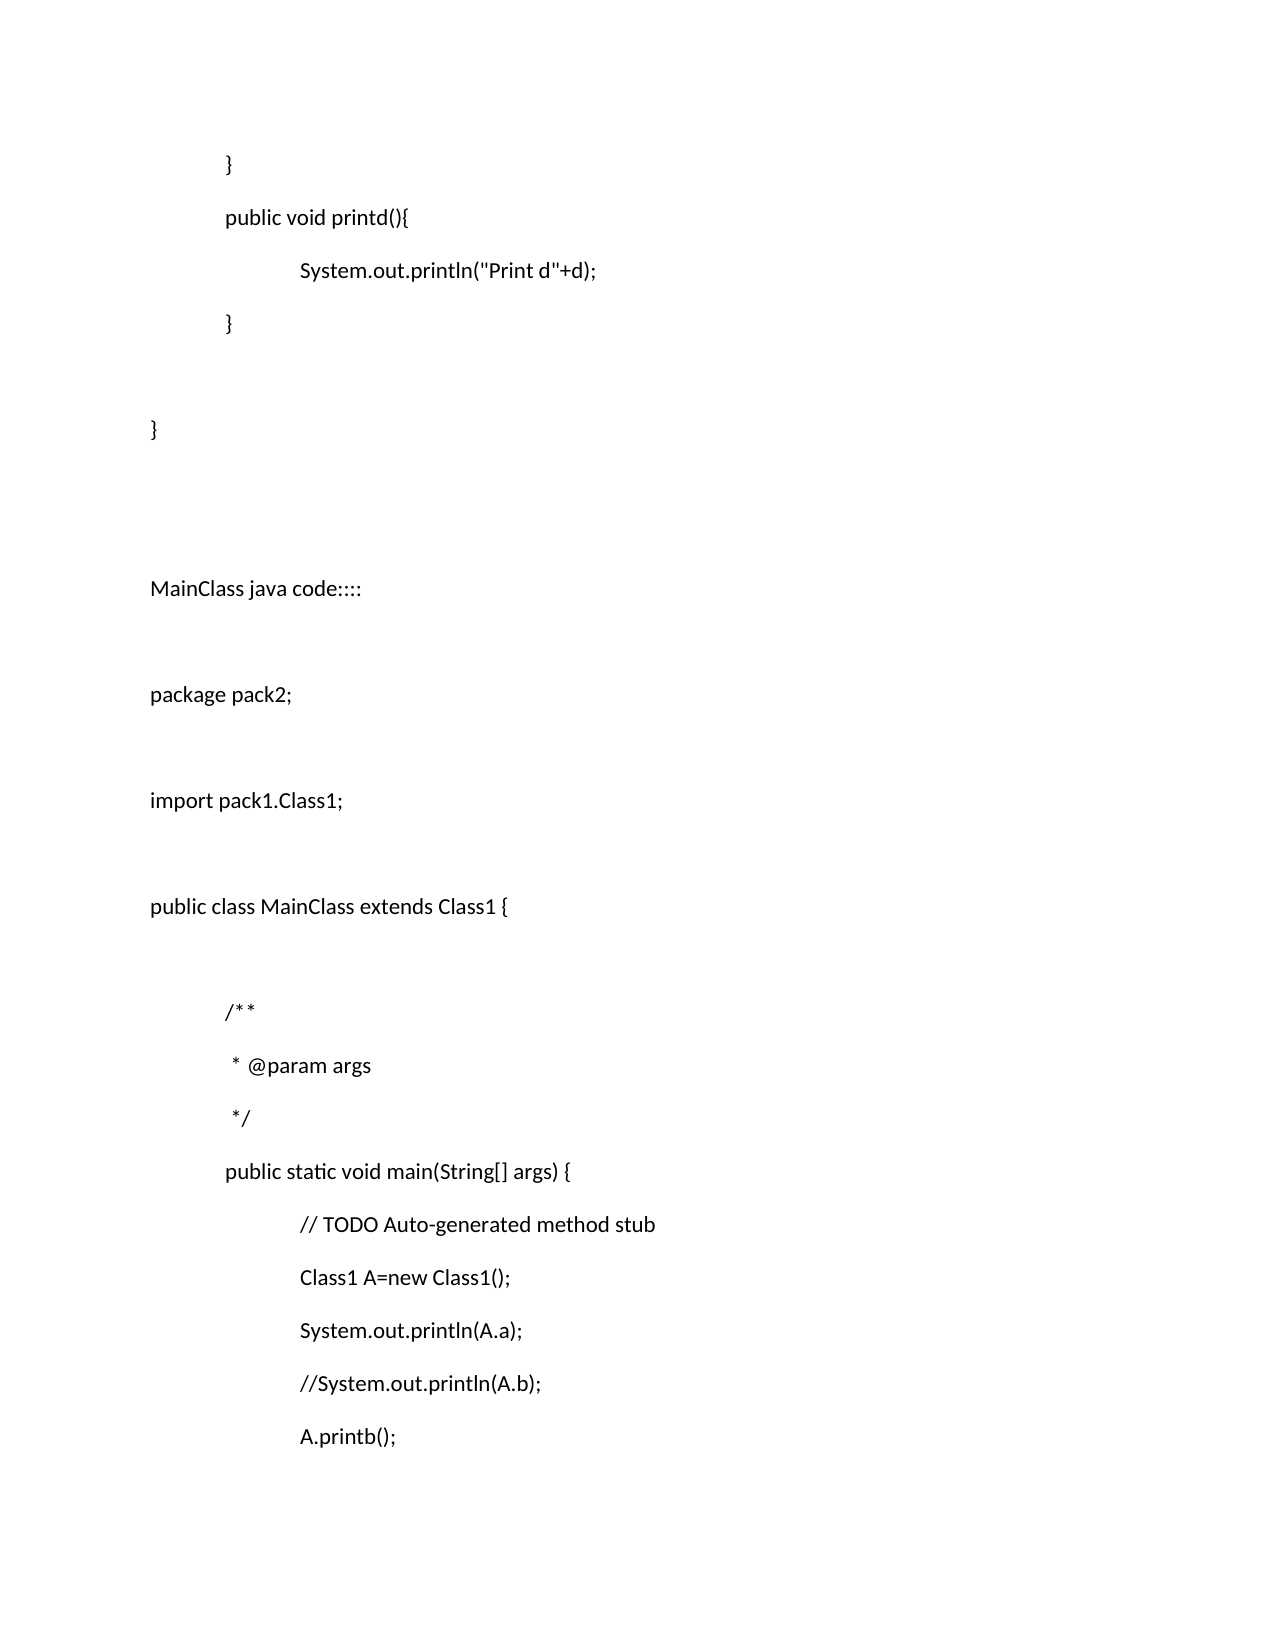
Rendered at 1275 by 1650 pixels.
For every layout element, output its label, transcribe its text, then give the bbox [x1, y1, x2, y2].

text */ [150, 1104, 1125, 1132]
text MainClass java code:::: [150, 574, 1125, 602]
text /** [150, 998, 1125, 1026]
text package pack2; [150, 680, 1125, 708]
text } [150, 415, 1125, 443]
text import pack1.Class1; [150, 786, 1125, 814]
text Class1 A=new Class1(); [150, 1263, 1125, 1291]
text } [150, 150, 1125, 178]
text System.out.println("Print d"+d); [150, 256, 1125, 284]
text * @param args [150, 1051, 1125, 1079]
text } [150, 309, 1125, 337]
text // TODO Auto-generated method stub [150, 1210, 1125, 1238]
text //System.out.println(A.b); [150, 1369, 1125, 1397]
text public static void main(String[] args) { [150, 1157, 1125, 1185]
text A.printb(); [150, 1422, 1125, 1451]
text System.out.println(A.a); [150, 1316, 1125, 1344]
text public class MainClass extends Class1 { [150, 892, 1125, 920]
text public void printd(){ [150, 203, 1125, 231]
